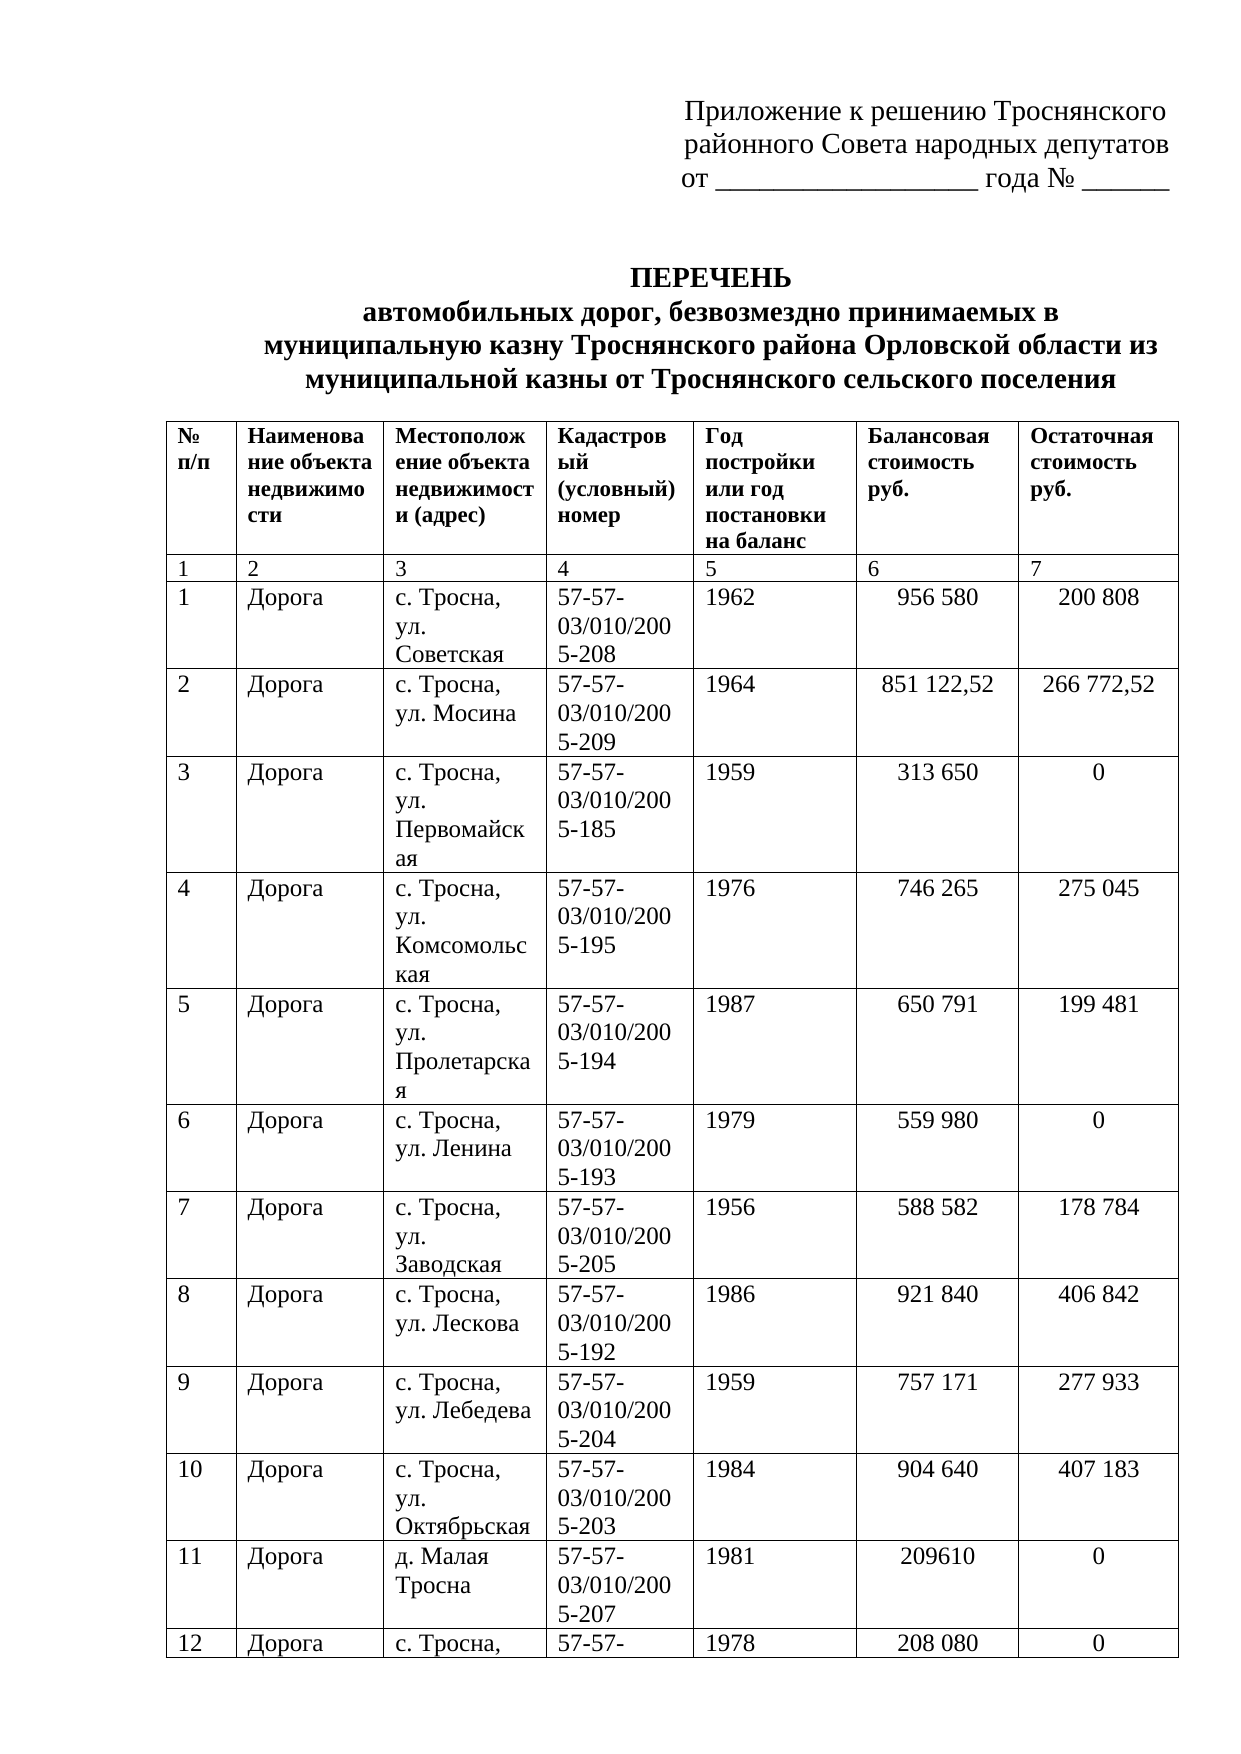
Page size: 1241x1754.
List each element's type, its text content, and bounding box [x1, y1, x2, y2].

table_cell 8 [167, 1279, 236, 1366]
table_cell 57-57-03/010/2005-203 [547, 1454, 693, 1540]
table_cell 1 [167, 582, 236, 668]
table_cell 0 [1019, 1629, 1178, 1657]
table_cell 178 784 [1019, 1192, 1178, 1278]
table_cell 1956 [694, 1192, 856, 1278]
table_cell 0 [1019, 757, 1178, 872]
text Приложение к решению Троснянского [177, 93, 1169, 126]
text районного Совета народных депутатов [177, 126, 1169, 160]
table_cell Дорога [237, 1279, 383, 1366]
table_cell 9 [167, 1367, 236, 1453]
table_cell 1979 [694, 1105, 856, 1191]
table_cell 199 481 [1019, 989, 1178, 1104]
table_cell 266 772,52 [1019, 669, 1178, 756]
table_cell 313 650 [857, 757, 1018, 872]
table_cell Дорога [237, 669, 383, 756]
table_cell 57-57-03/010/2005-205 [547, 1192, 693, 1278]
table_cell Дорога [237, 1105, 383, 1191]
table_cell с. Тросна, ул. Первомайская [384, 757, 546, 872]
table_cell 921 840 [857, 1279, 1018, 1366]
table_cell 277 933 [1019, 1367, 1178, 1453]
table_cell 746 265 [857, 873, 1018, 988]
table_cell 1 [167, 555, 236, 581]
table_cell 57-57-03/010/2005-209 [547, 669, 693, 756]
table_cell 57-57-03/010/2005-193 [547, 1105, 693, 1191]
table_cell с. Тросна, ул. Ленина [384, 1105, 546, 1191]
table_cell 588 582 [857, 1192, 1018, 1278]
table_cell 1959 [694, 757, 856, 872]
table_cell с. Тросна, ул. Мосина [384, 669, 546, 756]
table_header Балансовая стоимость руб. [857, 422, 1018, 554]
table_cell 5 [694, 555, 856, 581]
table_cell 406 842 [1019, 1279, 1178, 1366]
table_cell Дорога [237, 582, 383, 668]
table_cell 57-57-03/010/2005-185 [547, 757, 693, 872]
table_header Местоположение объекта недвижимости (адрес) [384, 422, 546, 554]
table_cell 1964 [694, 669, 856, 756]
table_cell 1976 [694, 873, 856, 988]
table_cell 7 [167, 1192, 236, 1278]
table_header Наименование объекта недвижимости [237, 422, 383, 554]
table_cell 1981 [694, 1541, 856, 1627]
table_cell 11 [167, 1541, 236, 1627]
table_cell Дорога [237, 757, 383, 872]
text автомобильных дорог, безвозмездно принимаемых в муниципальную казну Троснянского района Орловской области из муниципальной казны от Троснянского сельского поселения [252, 294, 1169, 394]
table_cell Дорога [237, 989, 383, 1104]
table_cell 1987 [694, 989, 856, 1104]
table_cell Дорога [237, 1367, 383, 1453]
table_cell 57-57-03/010/2005-192 [547, 1279, 693, 1366]
table_cell Дорога [237, 1454, 383, 1540]
table_cell с. Тросна, ул. Комсомольская [384, 873, 546, 988]
table_cell 7 [1019, 555, 1178, 581]
table_cell с. Тросна, ул. Октябрьская [384, 1454, 546, 1540]
table_cell 57-57-03/010/2005-194 [547, 989, 693, 1104]
table_header Кадастровый (условный) номер [547, 422, 693, 554]
table_cell с. Тросна, ул. Лескова [384, 1279, 546, 1366]
table_cell Дорога [237, 1192, 383, 1278]
table_cell 208 080 [857, 1629, 1018, 1657]
table_cell 57-57-03/010/2005-207 [547, 1541, 693, 1627]
table_header Год постройки или год постановки на баланс [694, 422, 856, 554]
table_cell 3 [384, 555, 546, 581]
table_cell 559 980 [857, 1105, 1018, 1191]
table_cell 275 045 [1019, 873, 1178, 988]
table_cell 757 171 [857, 1367, 1018, 1453]
table_header № п/п [167, 422, 236, 554]
table_cell 209610 [857, 1541, 1018, 1627]
table_cell 2 [167, 669, 236, 756]
table_cell д. Малая Тросна [384, 1541, 546, 1627]
table_cell 3 [167, 757, 236, 872]
table_cell с. Тросна, ул. Пролетарская [384, 989, 546, 1104]
table_cell 1959 [694, 1367, 856, 1453]
table_cell 4 [547, 555, 693, 581]
table_header Остаточная стоимость руб. [1019, 422, 1178, 554]
table_cell 904 640 [857, 1454, 1018, 1540]
table_cell 4 [167, 873, 236, 988]
table_cell с. Тросна, ул. Лебедева [384, 1367, 546, 1453]
table_cell с. Тросна, ул. Советская [384, 582, 546, 668]
table_cell 0 [1019, 1105, 1178, 1191]
table_cell Дорога [237, 873, 383, 988]
table_cell 1984 [694, 1454, 856, 1540]
table_cell 10 [167, 1454, 236, 1540]
table_cell 1986 [694, 1279, 856, 1366]
table_cell 1962 [694, 582, 856, 668]
table_cell 5 [167, 989, 236, 1104]
table_cell 6 [857, 555, 1018, 581]
text от __________________ года № ______ [177, 160, 1169, 193]
table_cell 407 183 [1019, 1454, 1178, 1540]
table_cell Дорога [237, 1629, 383, 1657]
table_cell 57-57-03/010/2005-208 [547, 582, 693, 668]
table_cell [547, 1629, 693, 1657]
text ПЕРЕЧЕНЬ [252, 260, 1169, 294]
table_cell 2 [237, 555, 383, 581]
table_cell 57-57-03/010/2005-204 [547, 1367, 693, 1453]
table_cell 6 [167, 1105, 236, 1191]
table_cell 12 [167, 1629, 236, 1657]
table_cell с. Тросна, ул. Заводская [384, 1192, 546, 1278]
table_cell 1978 [694, 1629, 856, 1657]
table_cell 956 580 [857, 582, 1018, 668]
table_cell 57-57-03/010/2005-195 [547, 873, 693, 988]
table_cell 0 [1019, 1541, 1178, 1627]
table_cell Дорога [237, 1541, 383, 1627]
table_cell 200 808 [1019, 582, 1178, 668]
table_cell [384, 1629, 546, 1657]
table_cell 851 122,52 [857, 669, 1018, 756]
table_cell 650 791 [857, 989, 1018, 1104]
